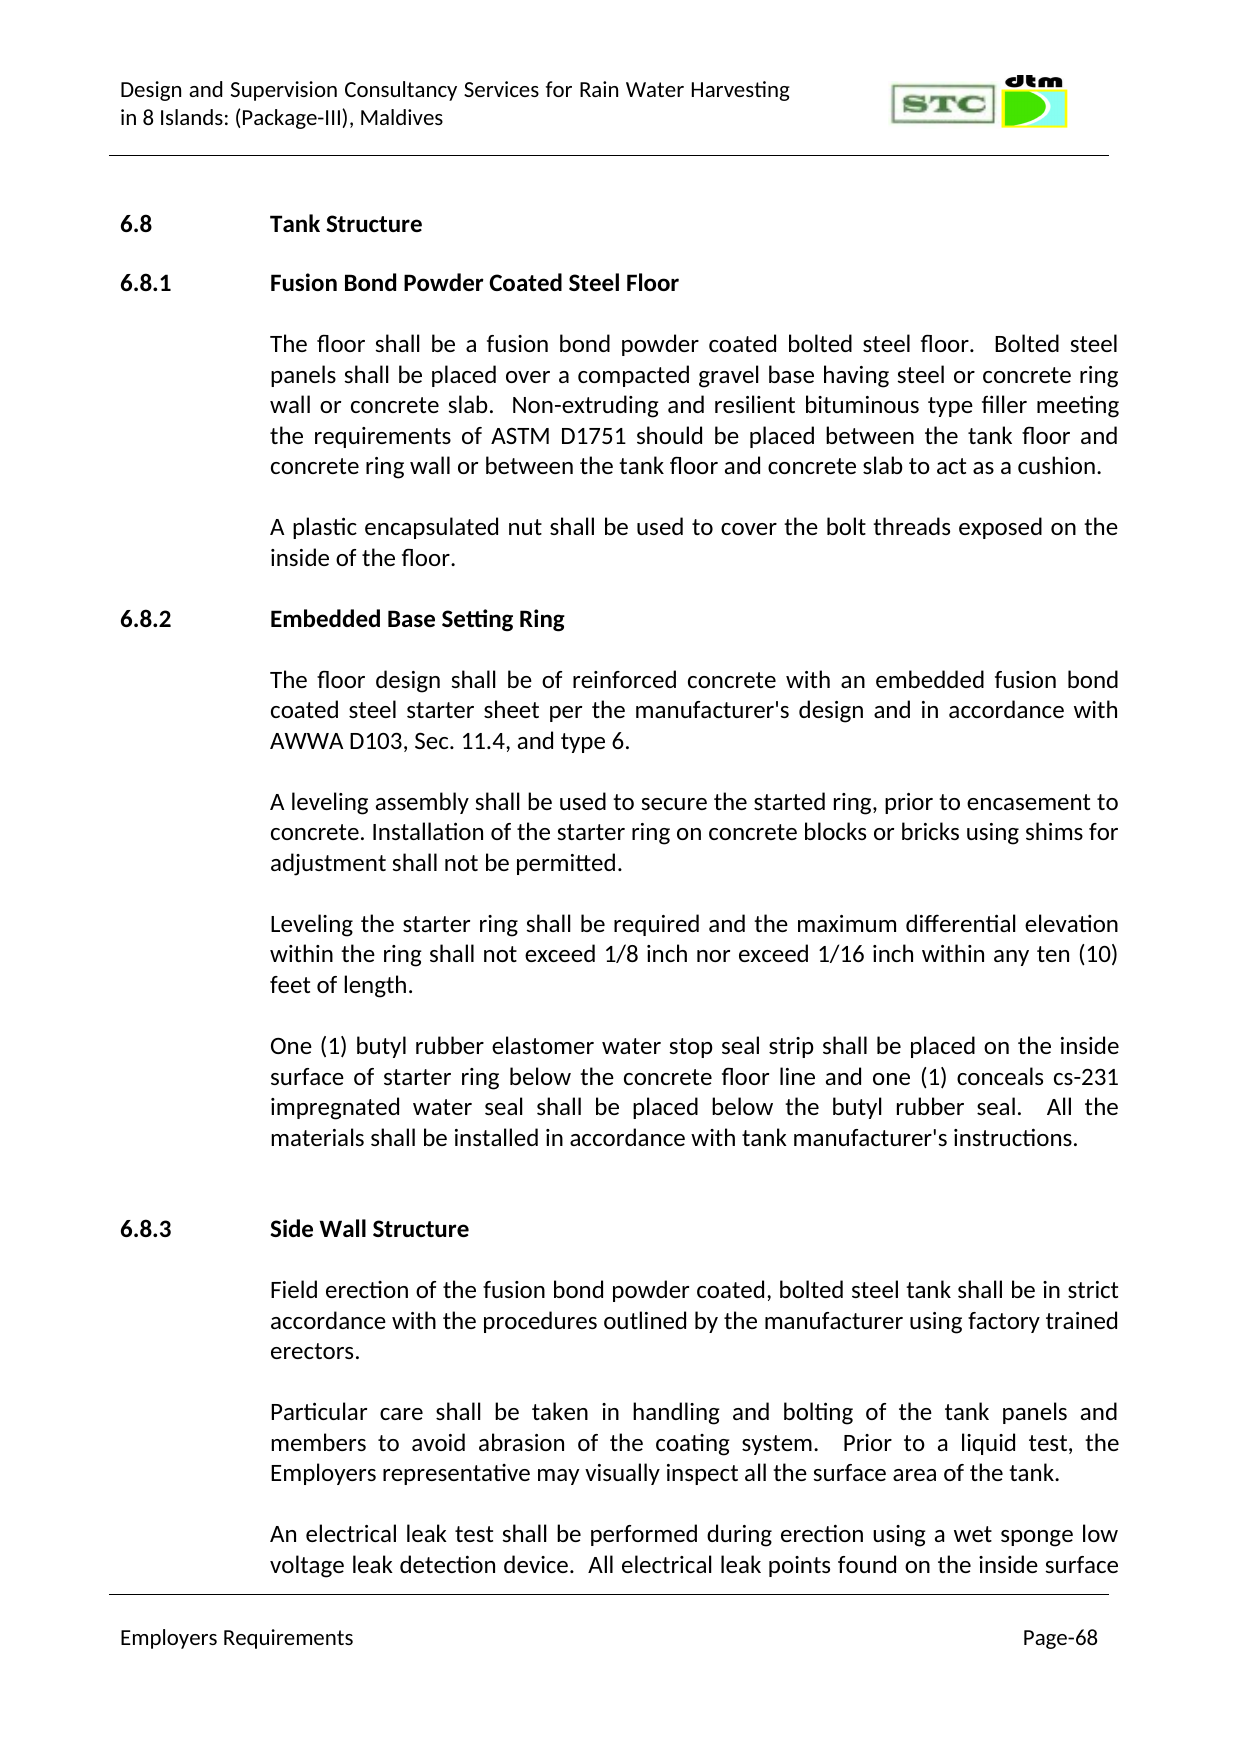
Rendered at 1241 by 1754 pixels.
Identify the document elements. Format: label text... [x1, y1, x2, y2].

text One (1) butyl rubber elastomer water stop seal strip shall be placed on the inside surface of starter ring below the concrete floor line and one (1) conceals cs-231 impregnated water seal shall be placed below the butyl rubber seal. All the materials shall be installed in accordance with tank manufacturer's instructions. [270, 1030, 1120, 1152]
text Particular care shall be taken in handling and bolting of the tank panels and members to avoid abrasion of the coating system. Prior to a liquid test, the Employers representative may visually inspect all the surface area of the tank. [270, 1396, 1120, 1488]
list Fusion Bond Powder Coated Steel Floor [120, 267, 1120, 298]
subtitle Tank Structure [120, 209, 1120, 239]
list Side Wall Structure [120, 1213, 1120, 1244]
text Leveling the starter ring shall be required and the maximum differential elevation within the ring shall not exceed 1/8 inch nor exceed 1/16 inch within any ten (10) feet of length. [270, 908, 1120, 1000]
text The floor shall be a fusion bond powder coated bolted steel floor. Bolted steel panels shall be placed over a compacted gravel base having steel or concrete ring wall or concrete slab. Non-extruding and resilient bituminous type filler meeting the requirements of ASTM D1751 should be placed between the tank floor and concrete ring wall or between the tank floor and concrete slab to act as a cushion. [270, 328, 1120, 481]
picture [888, 75, 1068, 129]
text The floor design shall be of reinforced concrete with an embedded fusion bond coated steel starter sheet per the manufacturer's design and in accordance with AWWA D103, Sec. 11.4, and type 6. [270, 664, 1120, 756]
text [270, 1518, 1120, 1579]
list Embedded Base Setting Ring [120, 603, 1120, 633]
text A leveling assembly shall be used to secure the started ring, prior to encasement to concrete. Installation of the starter ring on concrete blocks or bricks using shims for adjustment shall not be permitted. [270, 786, 1120, 878]
text A plastic encapsulated nut shall be used to cover the bolt threads exposed on the inside of the floor. [270, 511, 1120, 572]
text Field erection of the fusion bond powder coated, bolted steel tank shall be in strict accordance with the procedures outlined by the manufacturer using factory trained erectors. [270, 1274, 1120, 1366]
